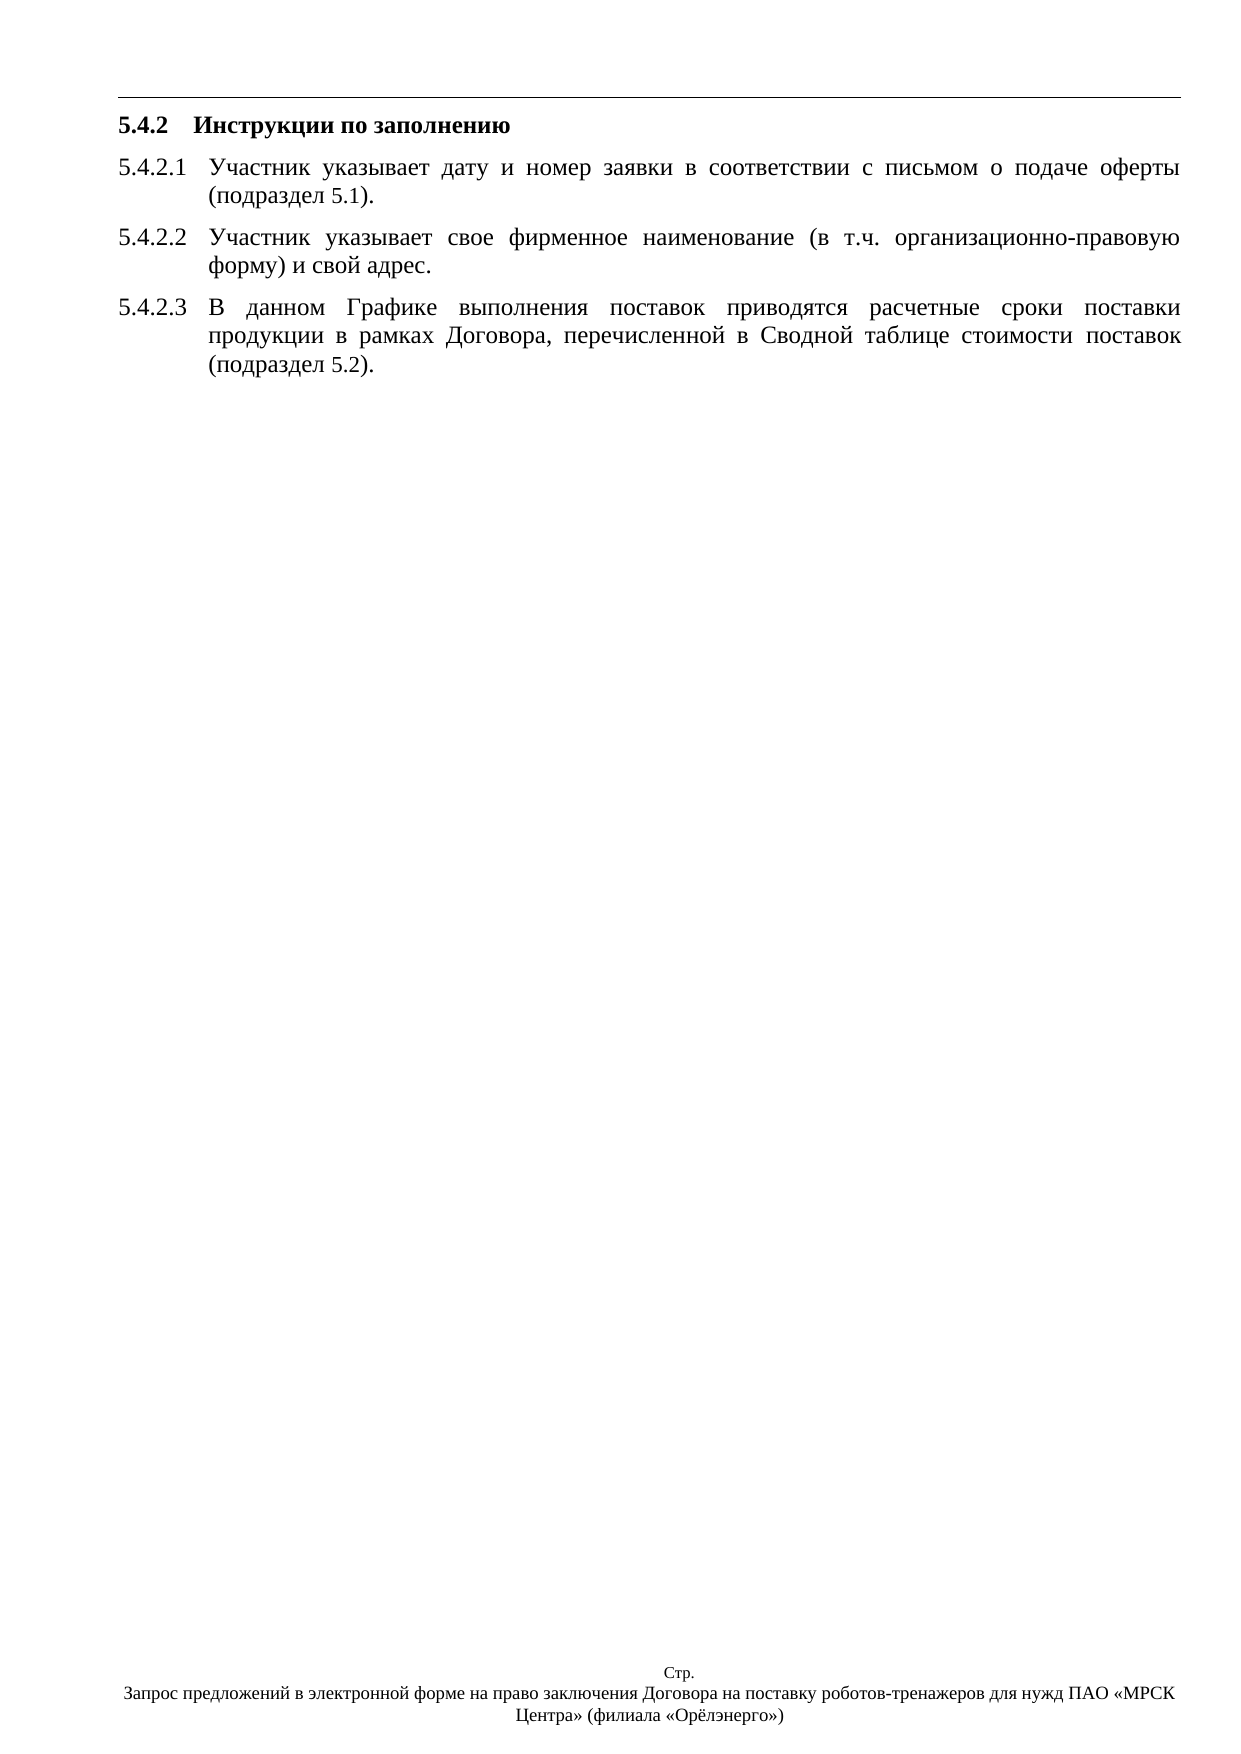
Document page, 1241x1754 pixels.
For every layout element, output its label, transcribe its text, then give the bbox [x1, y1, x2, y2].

list Участник указывает дату и номер заявки в соответствии с письмом о подаче оферты (подраздел 5.1). [118, 152, 1181, 209]
subtitle Инструкции по заполнению [118, 111, 1181, 139]
list Участник указывает свое фирменное наименование (в т.ч. организационно-правовую форму) и свой адрес. [118, 222, 1181, 279]
list В данном Графике выполнения поставок приводятся расчетные сроки поставки продукции в рамках Договора, перечисленной в Сводной таблице стоимости поставок (подраздел 5.2). [118, 292, 1181, 378]
